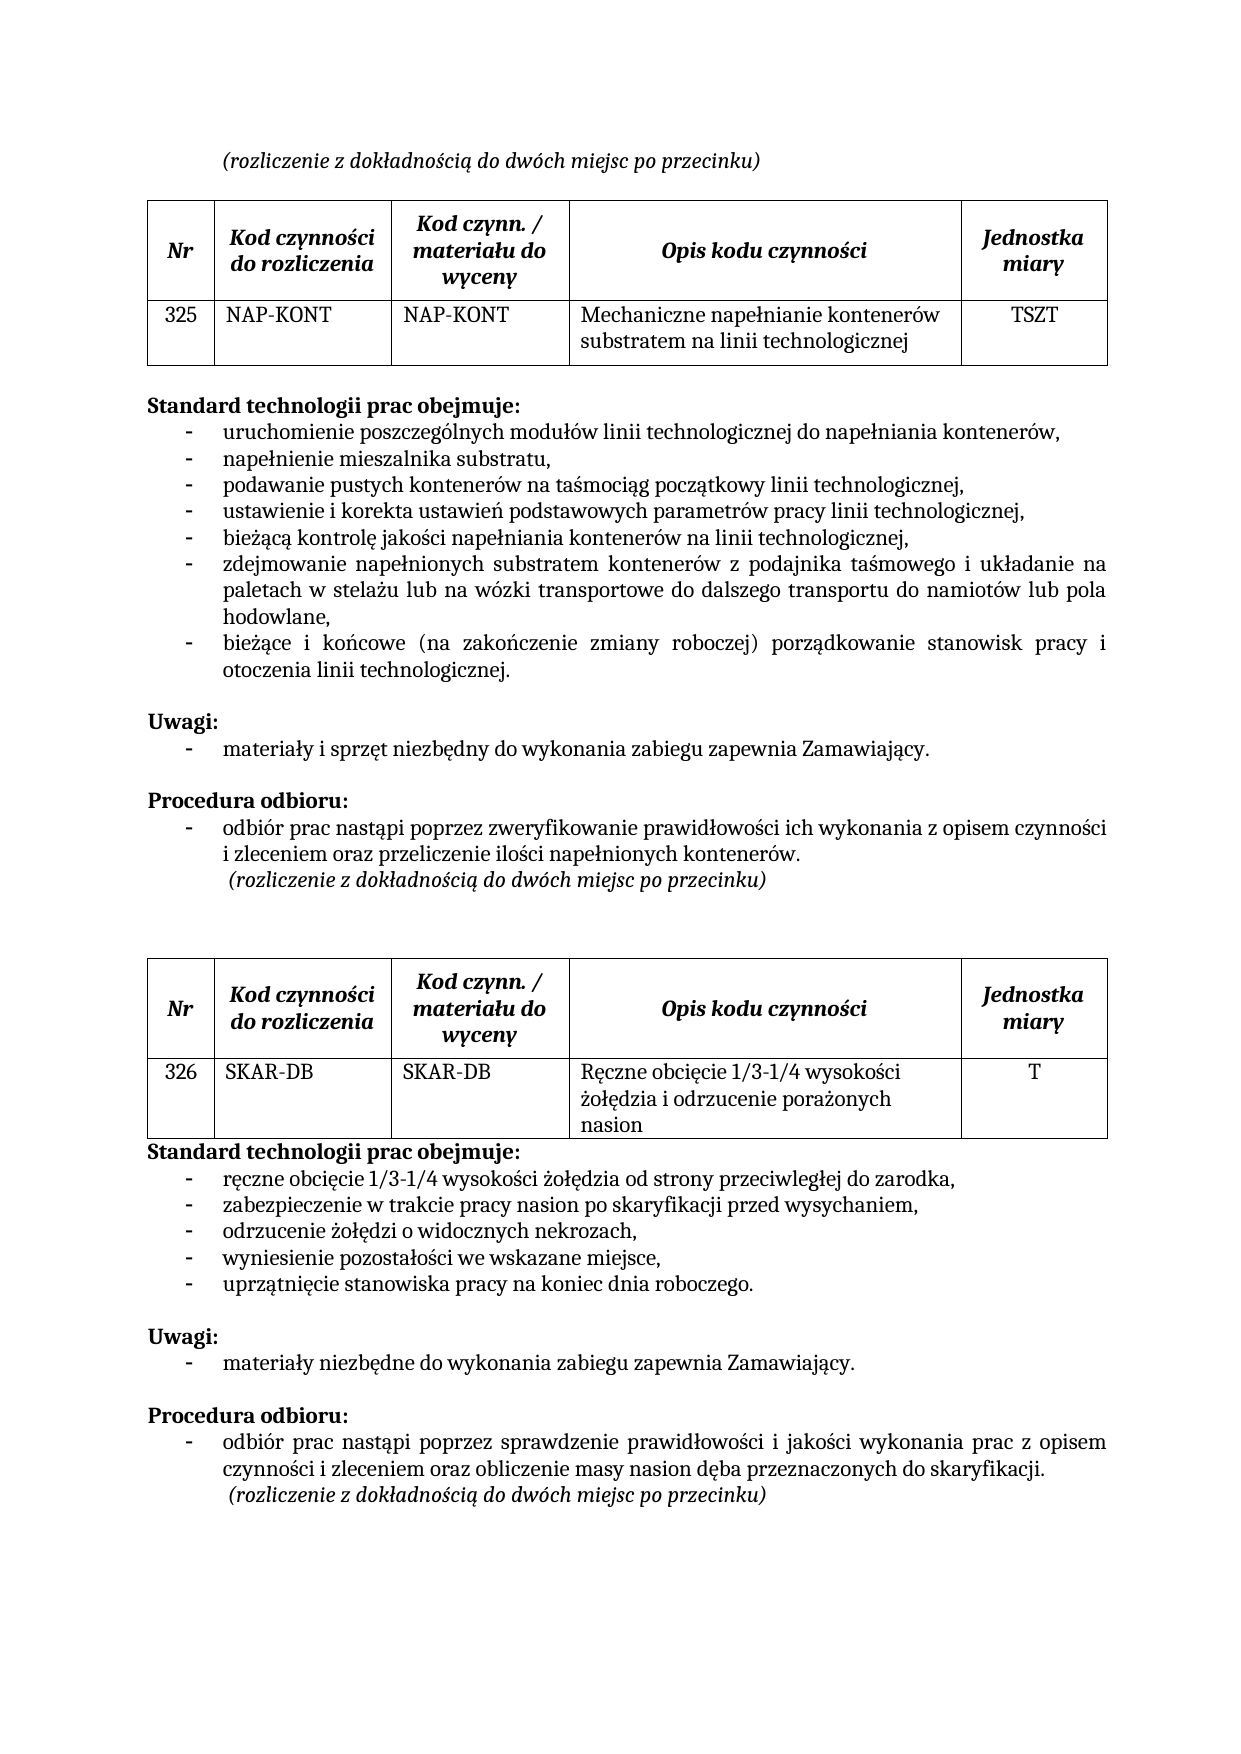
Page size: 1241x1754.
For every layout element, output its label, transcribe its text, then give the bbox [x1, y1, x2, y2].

text Procedura odbioru: [148, 788, 1107, 814]
text Standard technologii prac obejmuje: [148, 1139, 1107, 1166]
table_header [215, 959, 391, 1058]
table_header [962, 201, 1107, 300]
list zabezpieczenie w trakcie pracy nasion po skaryfikacji przed wysychaniem, [185, 1192, 1107, 1218]
text Standard technologii prac obejmuje: [148, 393, 1107, 419]
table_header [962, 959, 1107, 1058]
text Procedura odbioru: [148, 1403, 1107, 1429]
text (rozliczenie z dokładnością do dwóch miejsc po przecinku) [153, 1482, 1107, 1508]
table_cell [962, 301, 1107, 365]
list uprzątnięcie stanowiska pracy na koniec dnia roboczego. [185, 1271, 1107, 1297]
text Uwagi: [148, 709, 1107, 735]
list materiały i sprzęt niezbędny do wykonania zabiegu zapewnia Zamawiający. [185, 735, 1107, 762]
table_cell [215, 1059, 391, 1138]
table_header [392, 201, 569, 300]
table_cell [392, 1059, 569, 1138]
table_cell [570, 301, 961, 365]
list odbiór prac nastąpi poprzez sprawdzenie prawidłowości i jakości wykonania prac z opisem czynności i zleceniem oraz obliczenie masy nasion dęba przeznaczonych do skaryfikacji. [185, 1429, 1107, 1482]
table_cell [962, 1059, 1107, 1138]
list podawanie pustych kontenerów na taśmociąg początkowy linii technologicznej, [185, 472, 1107, 498]
list odrzucenie żołędzi o widocznych nekrozach, [185, 1218, 1107, 1244]
list napełnienie mieszalnika substratu, [185, 446, 1107, 472]
list bieżące i końcowe (na zakończenie zmiany roboczej) porządkowanie stanowisk pracy i otoczenia linii technologicznej. [185, 630, 1107, 683]
list uruchomienie poszczególnych modułów linii technologicznej do napełniania kontenerów, [185, 419, 1107, 446]
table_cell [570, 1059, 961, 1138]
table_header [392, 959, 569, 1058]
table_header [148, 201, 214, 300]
list wyniesienie pozostałości we wskazane miejsce, [185, 1244, 1107, 1271]
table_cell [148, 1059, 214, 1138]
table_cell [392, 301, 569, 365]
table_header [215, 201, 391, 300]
list zdejmowanie napełnionych substratem kontenerów z podajnika taśmowego i układanie na paletach w stelażu lub na wózki transportowe do dalszego transportu do namiotów lub pola hodowlane, [185, 551, 1107, 630]
text (rozliczenie z dokładnością do dwóch miejsc po przecinku) [153, 867, 1107, 893]
list materiały niezbędne do wykonania zabiegu zapewnia Zamawiający. [185, 1350, 1107, 1376]
list odbiór prac nastąpi poprzez zweryfikowanie prawidłowości ich wykonania z opisem czynności i zleceniem oraz przeliczenie ilości napełnionych kontenerów. [185, 814, 1107, 867]
list ręczne obcięcie 1/3-1/4 wysokości żołędzia od strony przeciwległej do zarodka, [185, 1166, 1107, 1192]
list ustawienie i korekta ustawień podstawowych parametrów pracy linii technologicznej, [185, 498, 1107, 524]
list bieżącą kontrolę jakości napełniania kontenerów na linii technologicznej, [185, 524, 1107, 551]
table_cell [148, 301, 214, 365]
text (rozliczenie z dokładnością do dwóch miejsc po przecinku) [148, 148, 1107, 174]
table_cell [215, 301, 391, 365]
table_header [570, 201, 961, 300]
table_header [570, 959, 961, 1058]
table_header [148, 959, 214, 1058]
text Uwagi: [148, 1324, 1107, 1350]
